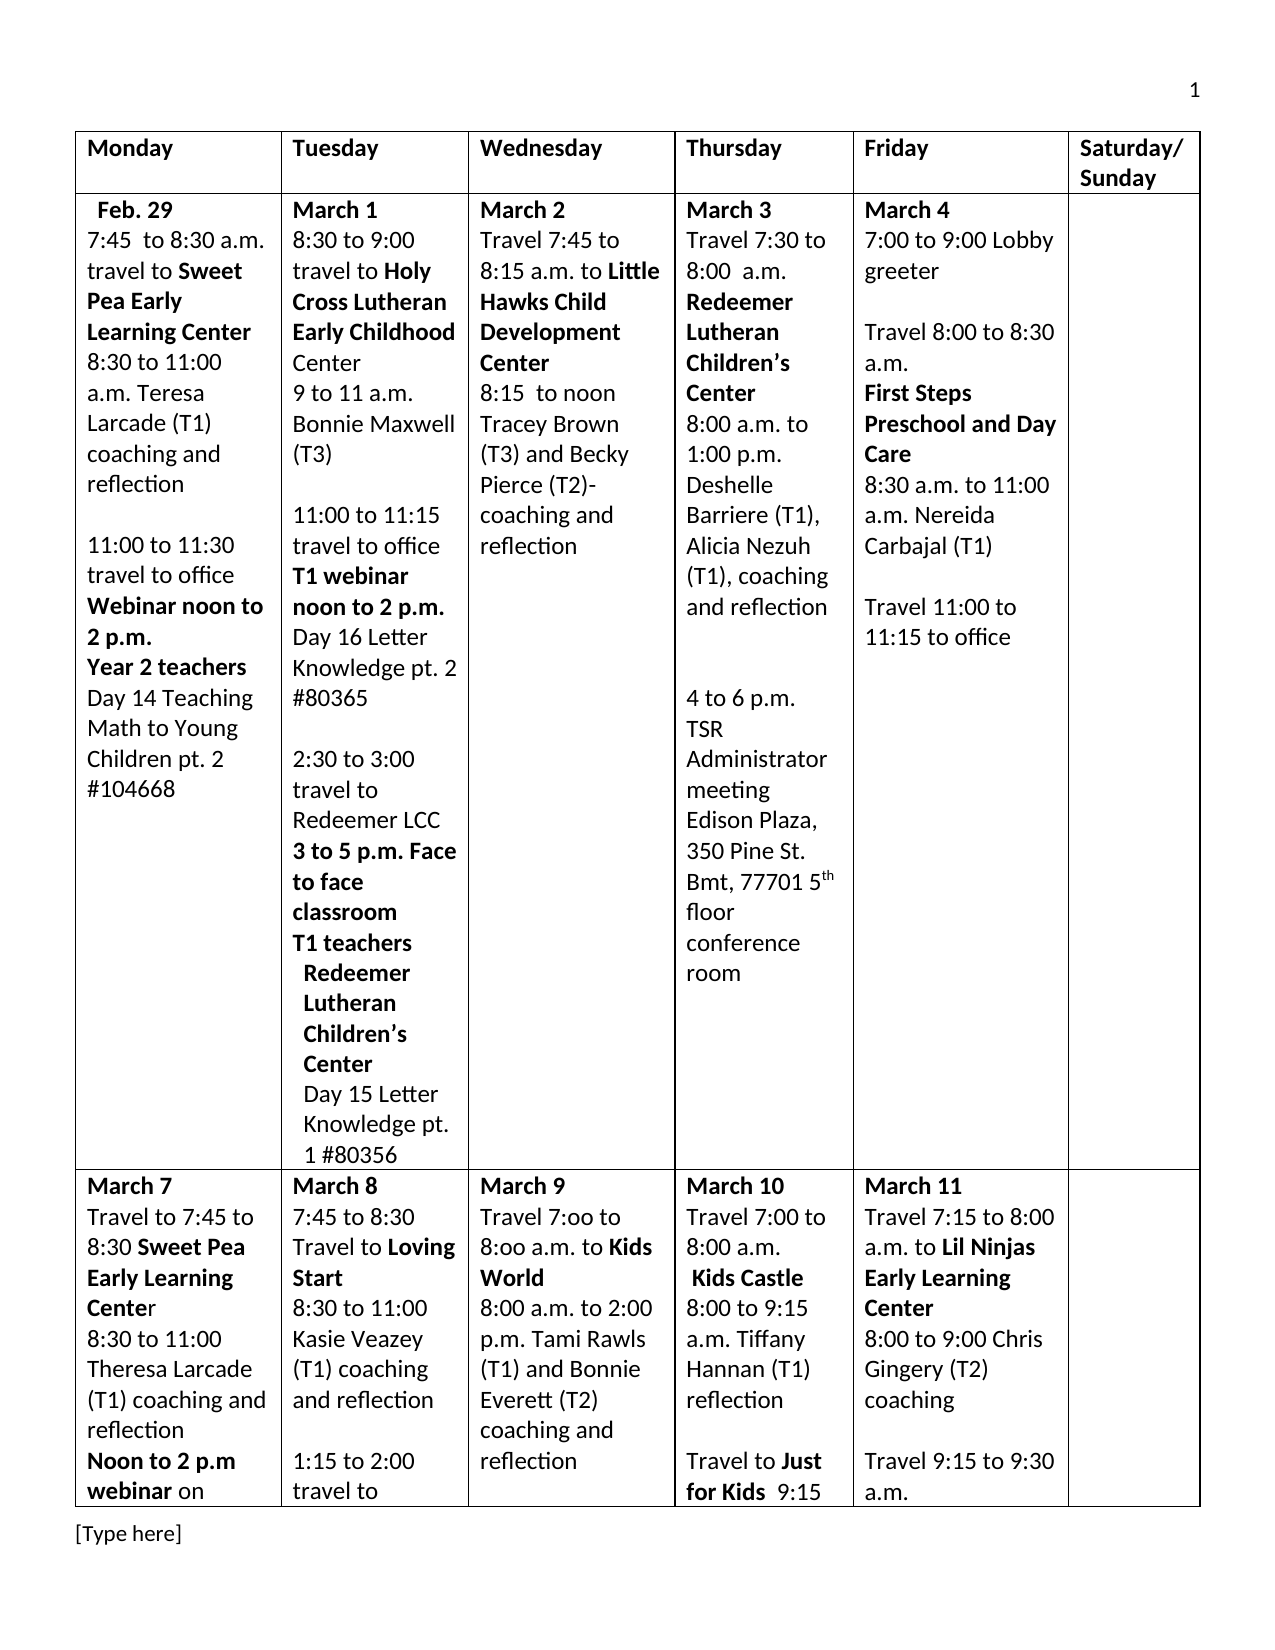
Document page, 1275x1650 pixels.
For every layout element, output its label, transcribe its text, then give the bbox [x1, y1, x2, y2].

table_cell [854, 1170, 1068, 1506]
table_cell [1069, 194, 1199, 1169]
table_header Monday [76, 132, 281, 193]
table_cell March 2 Travel 7:45 to 8:15 a.m. to Little Hawks Child Development Center 8:15 to noon Tracey Brown (T3) and Becky Pierce (T2)-coaching and reflection [469, 194, 674, 1169]
table_header Thursday [676, 132, 853, 193]
table_header Tuesday [282, 132, 468, 193]
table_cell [676, 1170, 853, 1506]
table_cell March 3 Travel 7:30 to 8:00 a.m. Redeemer Lutheran Children’s Center 8:00 a.m. to 1:00 p.m. Deshelle Barriere (T1), Alicia Nezuh (T1), coaching and reflection 4 to 6 p.m. TSR Administrator meeting Edison Plaza, 350 Pine St. Bmt, 77701 5th floor conference room [676, 194, 853, 1169]
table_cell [282, 1170, 468, 1506]
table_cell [469, 1170, 674, 1506]
table_cell Feb. 29 7:45 to 8:30 a.m. travel to Sweet Pea Early Learning Center 8:30 to 11:00 a.m. Teresa Larcade (T1) coaching and reflection 11:00 to 11:30 travel to office Webinar noon to 2 p.m. Year 2 teachers Day 14 Teaching Math to Young Children pt. 2 #104668 [76, 194, 281, 1169]
table_cell March 4 7:00 to 9:00 Lobby greeter Travel 8:00 to 8:30 a.m. First Steps Preschool and Day Care 8:30 a.m. to 11:00 a.m. Nereida Carbajal (T1) Travel 11:00 to 11:15 to office [854, 194, 1068, 1169]
table_header Wednesday [469, 132, 674, 193]
table_header Friday [854, 132, 1068, 193]
table_cell [1069, 1170, 1199, 1506]
table_cell March 1 8:30 to 9:00 travel to Holy Cross Lutheran Early Childhood Center 9 to 11 a.m. Bonnie Maxwell (T3) 11:00 to 11:15 travel to office T1 webinar noon to 2 p.m. Day 16 Letter Knowledge pt. 2 #80365 2:30 to 3:00 travel to Redeemer LCC 3 to 5 p.m. Face to face classroom T1 teachers Redeemer Lutheran Children’s Center Day 15 Letter Knowledge pt. 1 #80356 [282, 194, 468, 1169]
table_header Saturday/Sunday [1069, 132, 1199, 193]
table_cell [76, 1170, 281, 1506]
